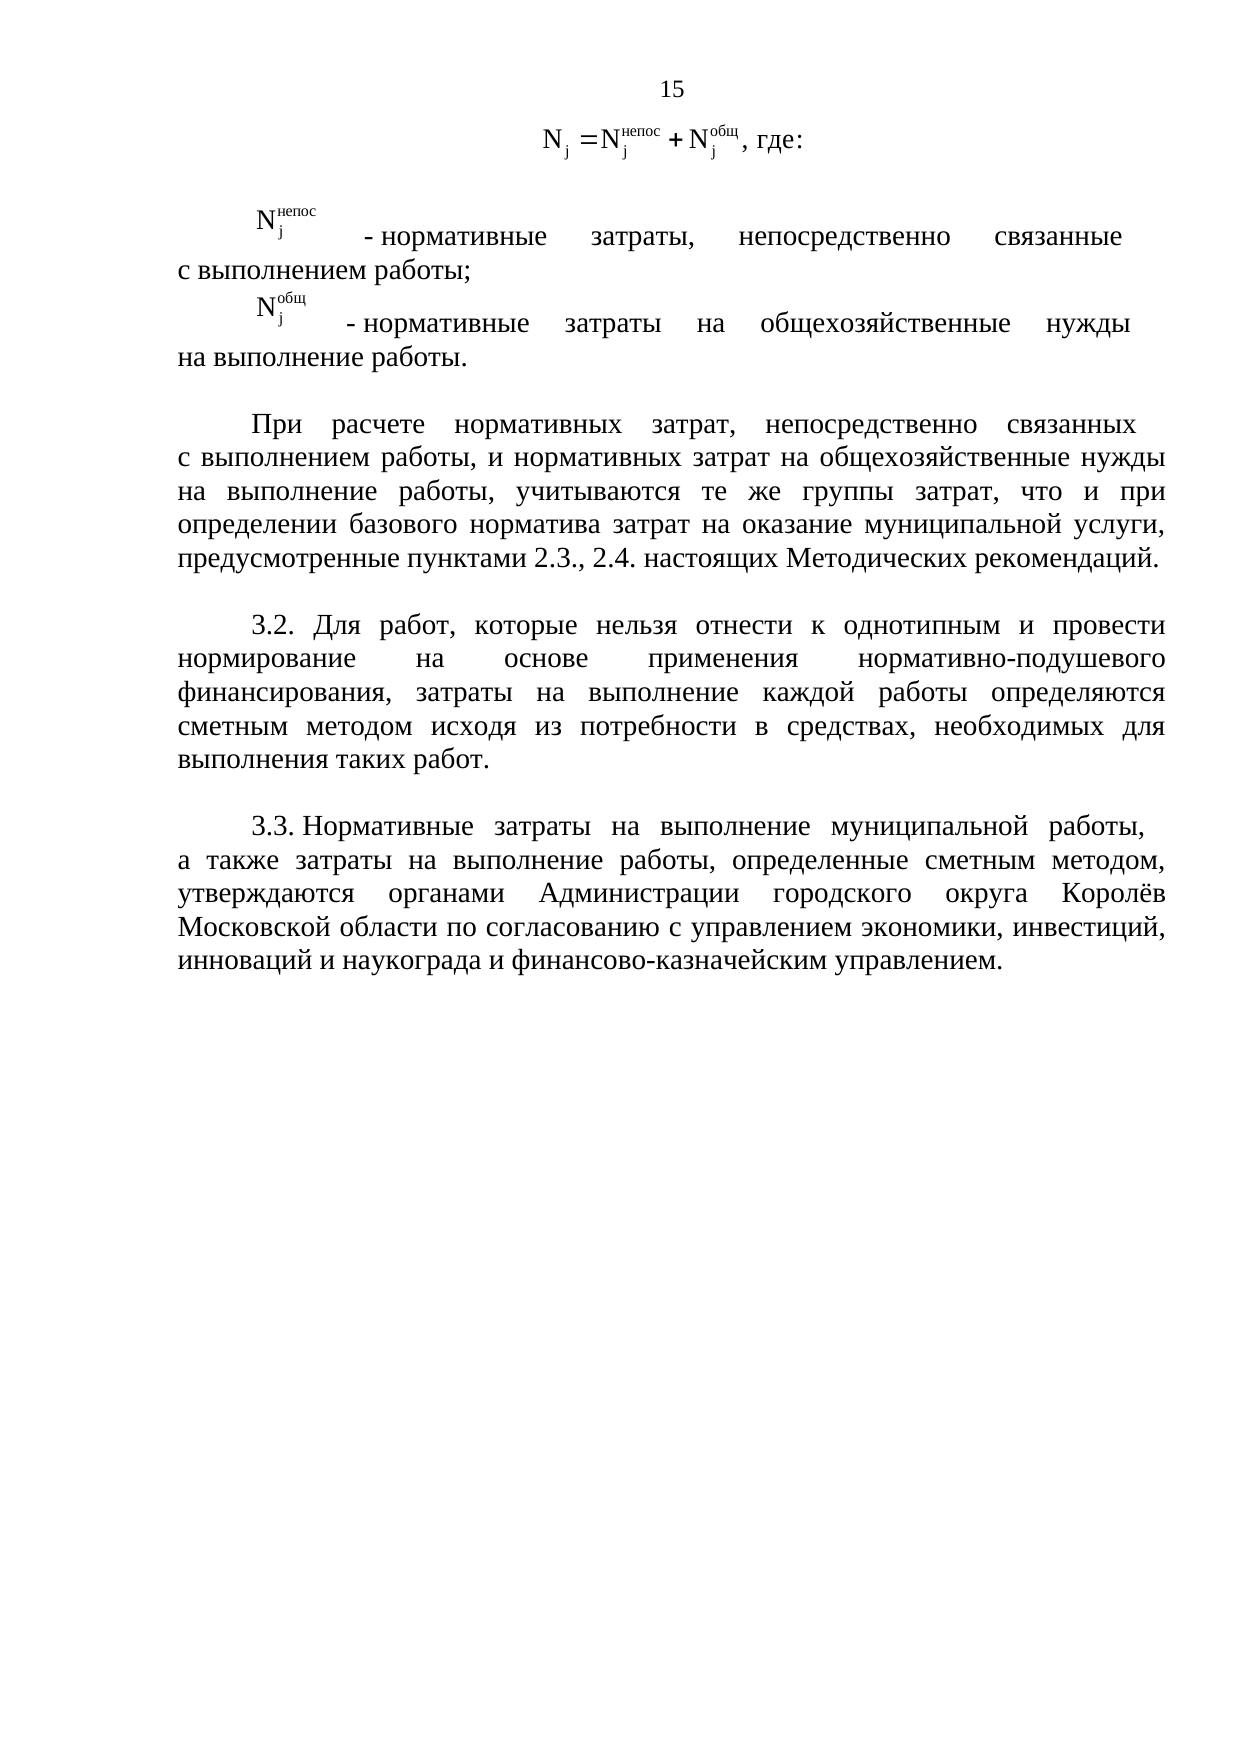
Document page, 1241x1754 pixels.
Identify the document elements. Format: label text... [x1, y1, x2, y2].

text - нормативные затраты, непосредственно связанные с выполнением работы; [177, 199, 1166, 285]
text - нормативные затраты на общехозяйственные нужды на выполнение работы. [177, 285, 1166, 372]
text 3.2. Для работ, которые нельзя отнести к однотипным и провести нормирование на основе применения нормативно-подушевого финансирования, затраты на выполнение каждой работы определяются сметным методом исходя из потребности в средствах, необходимых для выполнения таких работ. [177, 607, 1166, 775]
text 3.3. Нормативные затраты на выполнение муниципальной работы, а также затраты на выполнение работы, определенные сметным методом, утверждаются органами Администрации городского округа Королёв Московской области по согласованию с управлением экономики, инвестиций, инноваций и наукограда и финансово-казначейским управлением. [177, 808, 1166, 976]
text При расчете нормативных затрат, непосредственно связанных с выполнением работы, и нормативных затрат на общехозяйственные нужды на выполнение работы, учитываются те же группы затрат, что и при определении базового норматива затрат на оказание муниципальной услуги, предусмотренные пунктами 2.3., 2.4. настоящих Методических рекомендаций. [177, 406, 1166, 573]
